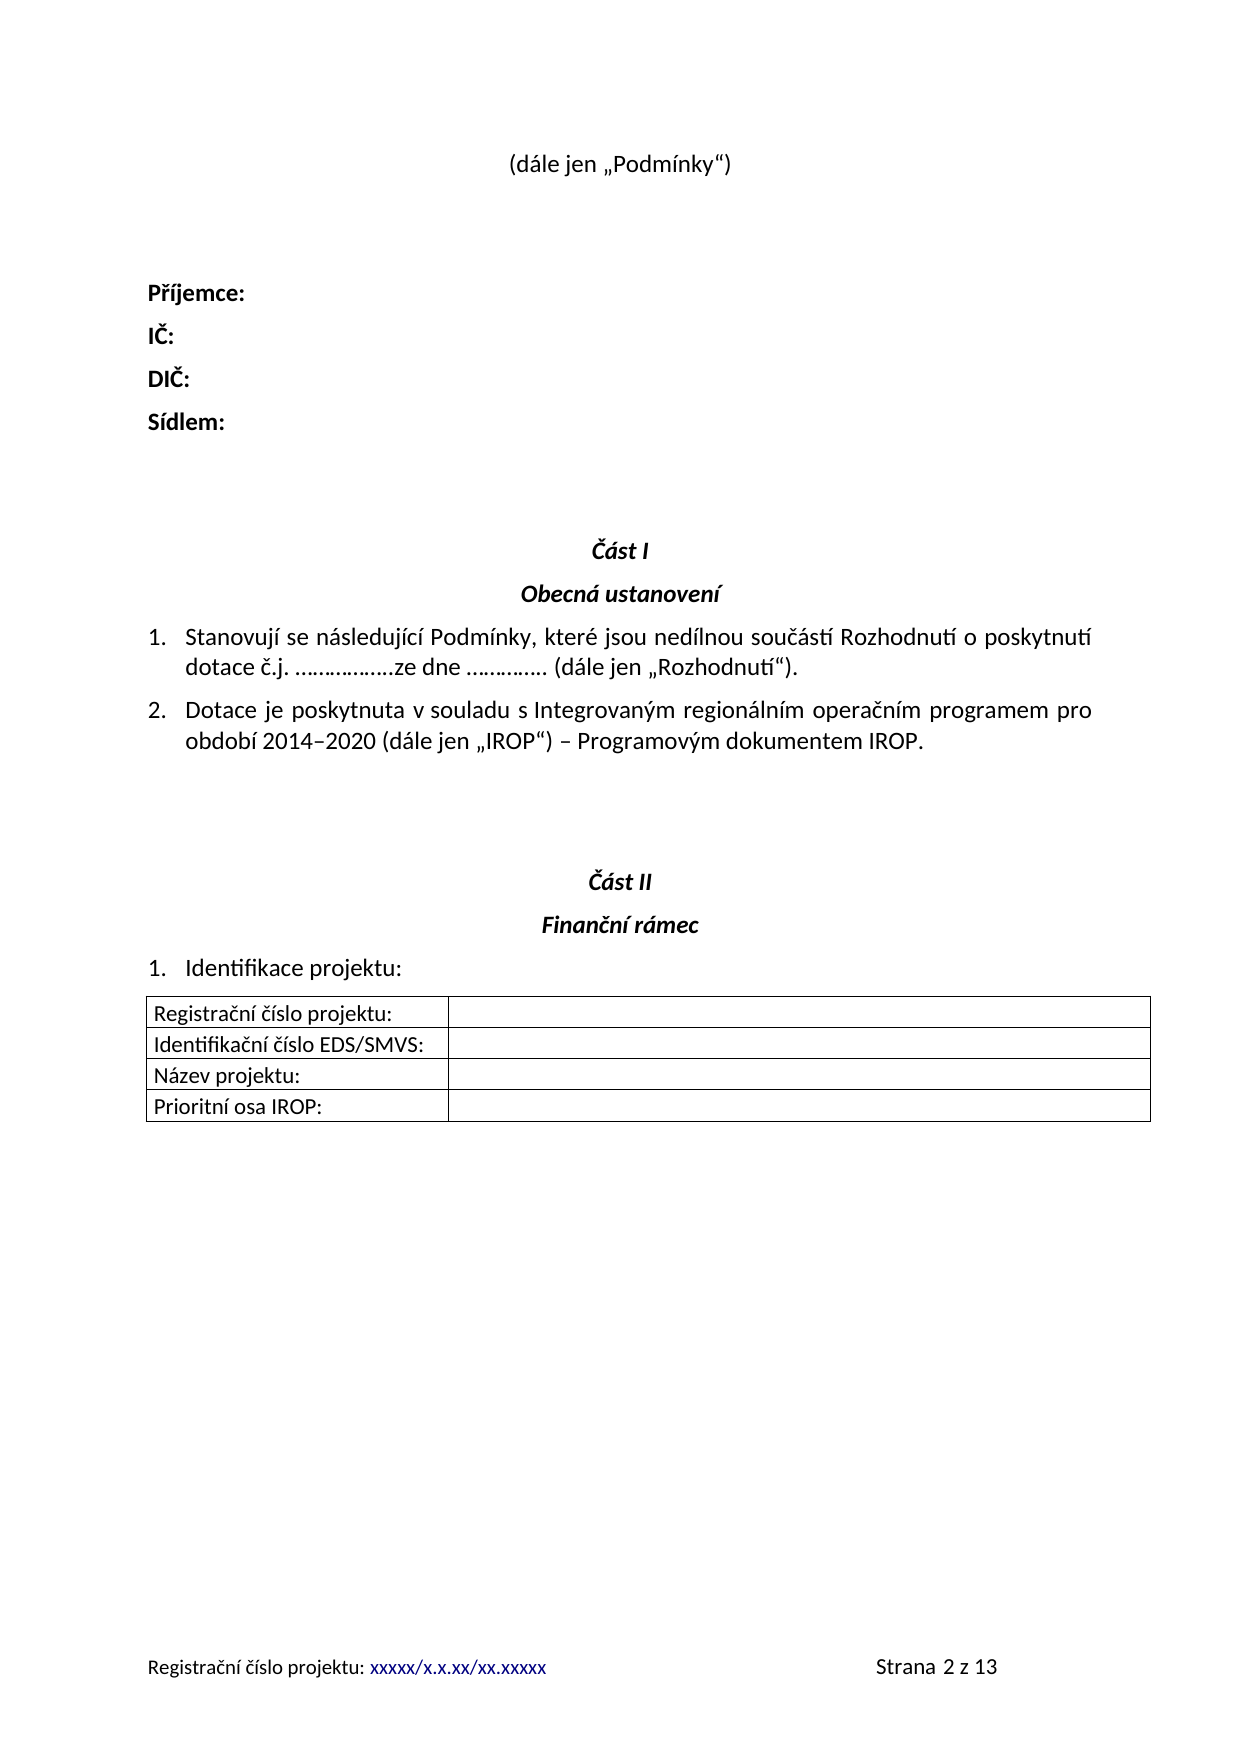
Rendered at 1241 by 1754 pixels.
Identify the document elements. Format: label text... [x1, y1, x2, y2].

text Příjemce: [148, 277, 1092, 307]
list Stanovují se následující Podmínky, které jsou nedílnou součástí Rozhodnutí o poskytnutí dotace č.j. ……………..ze dne ………….. (dále jen „Rozhodnutí“). [148, 621, 1092, 682]
table_cell [449, 1090, 1150, 1121]
subtitle Obecná ustanovení [148, 578, 1092, 608]
list Identifikace projektu: [148, 952, 1092, 983]
text DIČ: [148, 363, 1092, 393]
table_cell [449, 1028, 1150, 1058]
table_cell Název projektu: [147, 1059, 448, 1089]
text IČ: [148, 320, 1092, 350]
subtitle Část I [148, 535, 1092, 565]
text (dále jen „Podmínky“) [148, 148, 1092, 178]
table_cell Identifikační číslo EDS/SMVS: [147, 1028, 448, 1058]
text Sídlem: [148, 406, 1092, 436]
list Dotace je poskytnuta v souladu s Integrovaným regionálním operačním programem pro období 2014–2020 (dále jen „IROP“) – Programovým dokumentem IROP. [148, 694, 1092, 756]
table_cell Prioritní osa IROP: [147, 1090, 448, 1121]
table_header Registrační číslo projektu: [147, 997, 448, 1027]
table_cell [449, 1059, 1150, 1089]
table_header [449, 997, 1150, 1027]
text Finanční rámec [148, 909, 1092, 940]
subtitle Část II [148, 866, 1092, 897]
